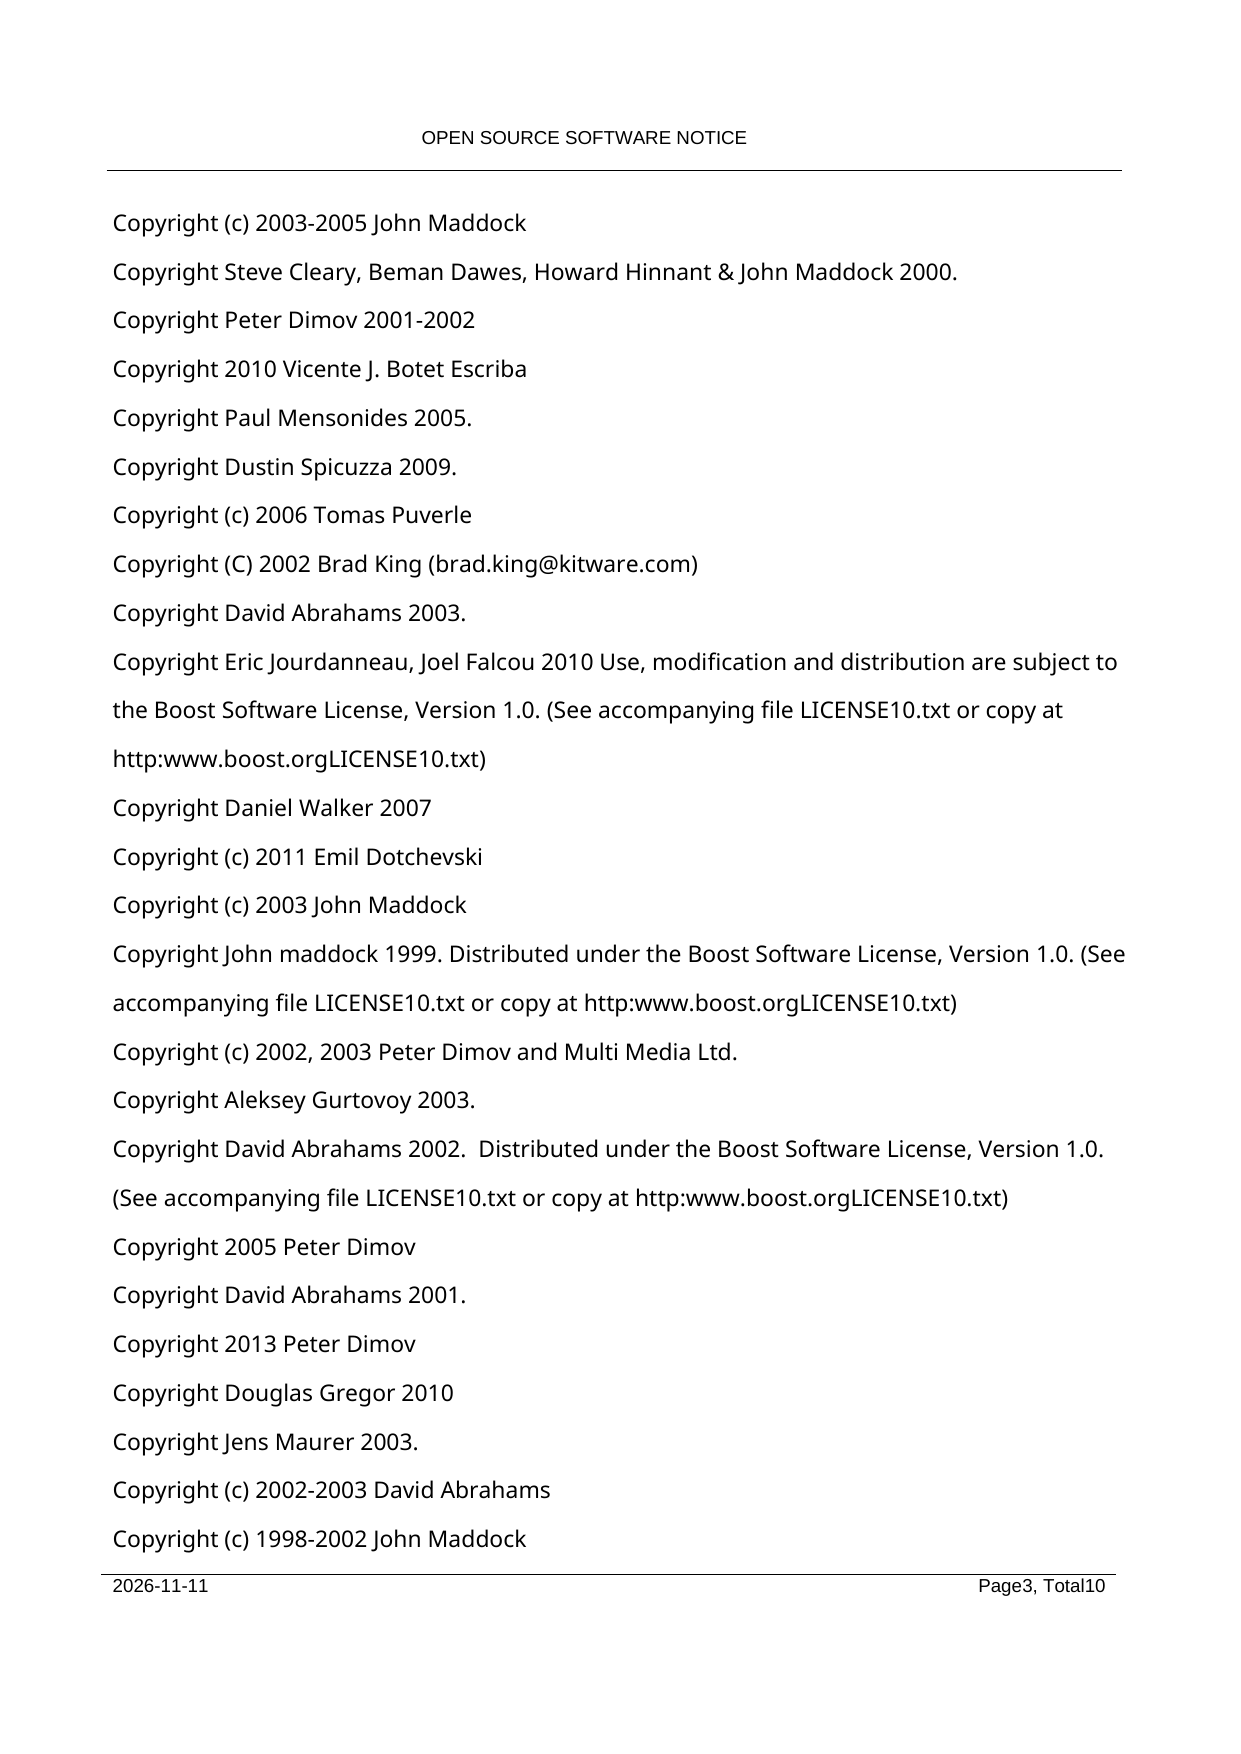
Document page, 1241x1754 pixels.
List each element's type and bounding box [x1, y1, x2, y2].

text [112, 206, 1128, 1555]
